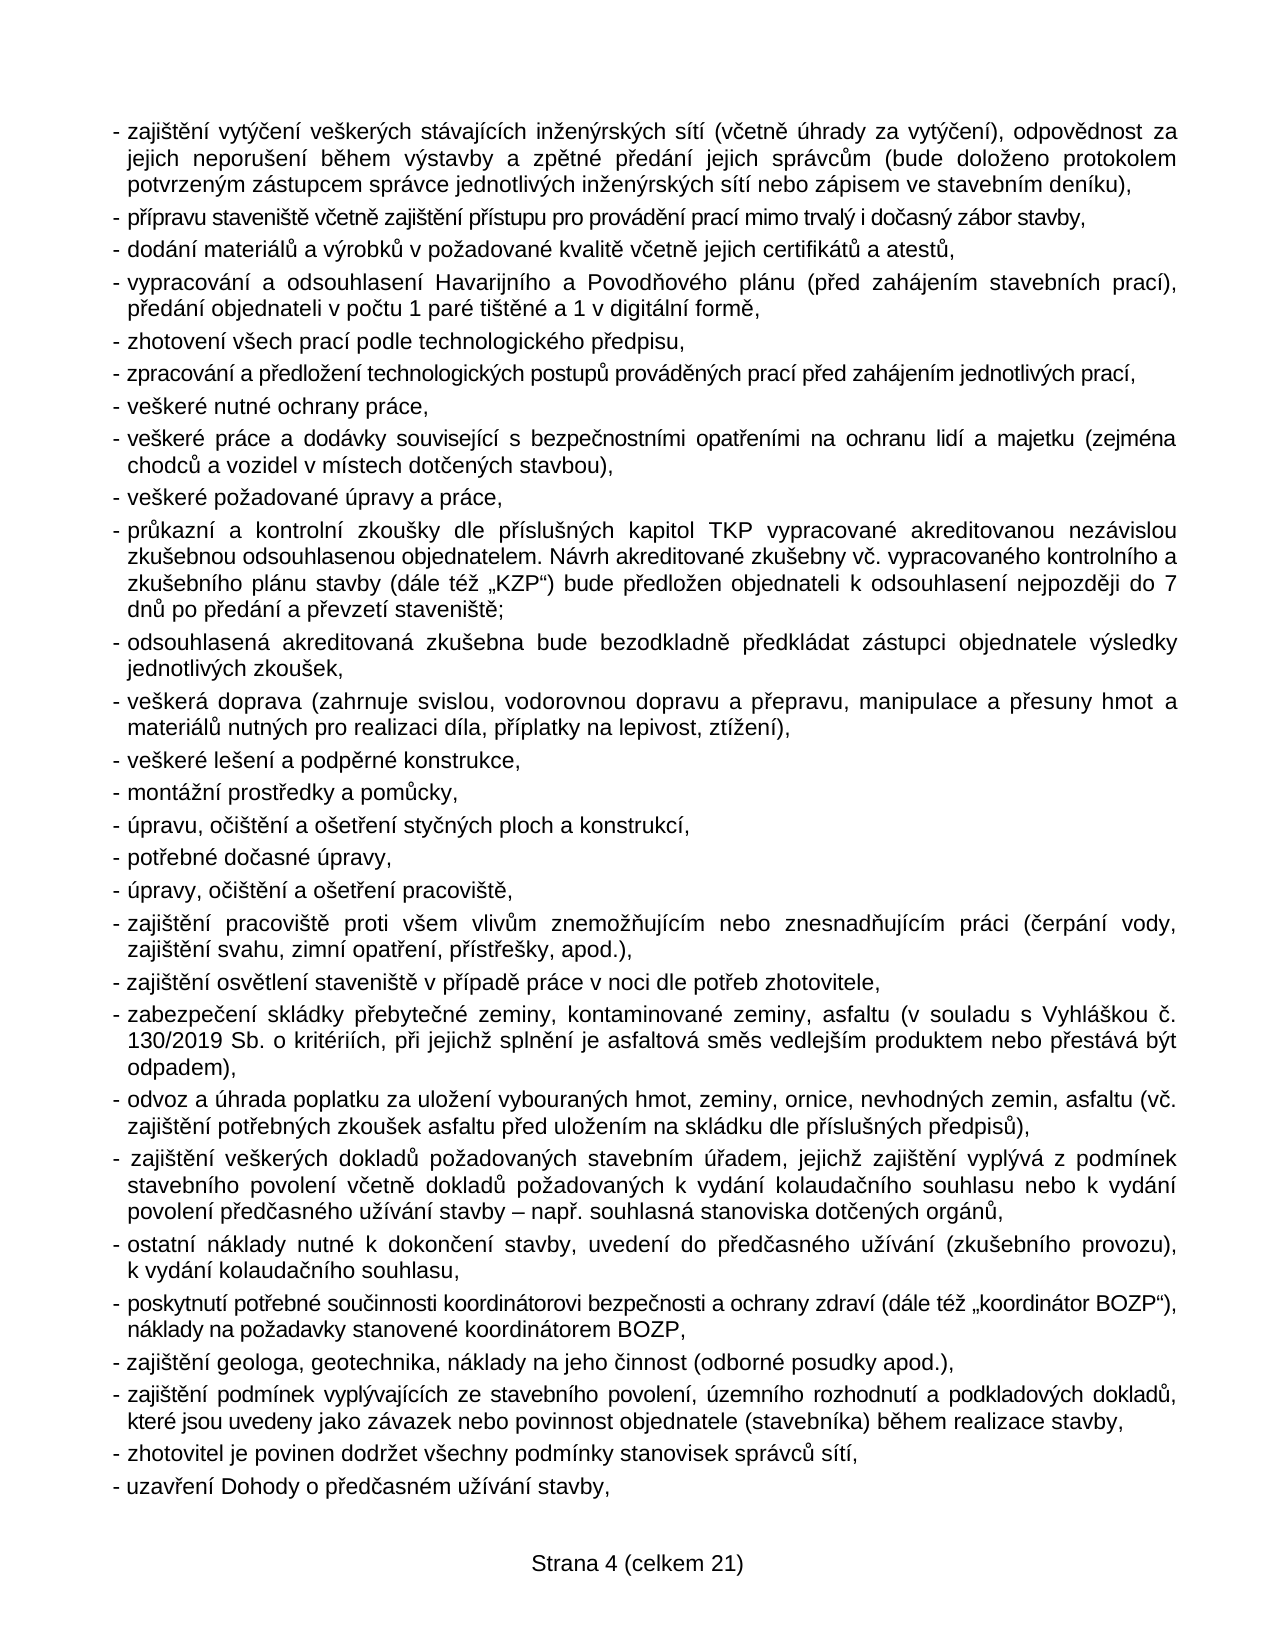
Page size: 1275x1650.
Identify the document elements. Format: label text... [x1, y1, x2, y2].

text - zpracování a předložení technologických postupů prováděných prací před zahájením jednotlivých prací, [112, 360, 1177, 387]
text - veškerá doprava (zahrnuje svislou, vodorovnou dopravu a přepravu, manipulace a přesuny hmot a materiálů nutných pro realizaci díla, příplatky na lepivost, ztížení), [112, 688, 1177, 740]
text - zajištění veškerých dokladů požadovaných stavebním úřadem, jejichž zajištění vyplývá z podmínek stavebního povolení včetně dokladů požadovaných k vydání kolaudačního souhlasu nebo k vydání povolení předčasného užívání stavby – např. souhlasná stanoviska dotčených orgánů, [112, 1145, 1177, 1224]
text - uzavření Dohody o předčasném užívání stavby, [112, 1473, 1177, 1499]
text - veškeré práce a dodávky související s bezpečnostními opatřeními na ochranu lidí a majetku (zejména chodců a vozidel v místech dotčených stavbou), [112, 425, 1177, 478]
text - veškeré požadované úpravy a práce, [112, 484, 1177, 511]
text - odvoz a úhrada poplatku za uložení vybouraných hmot, zeminy, ornice, nevhodných zemin, asfaltu (vč. zajištění potřebných zkoušek asfaltu před uložením na skládku dle příslušných předpisů), [112, 1086, 1177, 1139]
text - zajištění podmínek vyplývajících ze stavebního povolení, územního rozhodnutí a podkladových dokladů, které jsou uvedeny jako závazek nebo povinnost objednatele (stavebníka) během realizace stavby, [112, 1381, 1177, 1434]
text - průkazní a kontrolní zkoušky dle příslušných kapitol TKP vypracované akreditovanou nezávislou zkušebnou odsouhlasenou objednatelem. Návrh akreditované zkušebny vč. vypracovaného kontrolního a zkušebního plánu stavby (dále též „KZP“) bude předložen objednateli k odsouhlasení nejpozději do 7 dnů po předání a převzetí staveniště; [112, 517, 1177, 622]
text - veškeré lešení a podpěrné konstrukce, [112, 747, 1177, 773]
text - úpravu, očištění a ošetření styčných ploch a konstrukcí, [112, 812, 1177, 838]
list zhotovitel je povinen dodržet všechny podmínky stanovisek správců sítí, [112, 1440, 1177, 1467]
text - vypracování a odsouhlasení Havarijního a Povodňového plánu (před zahájením stavebních prací), předání objednateli v počtu 1 paré tištěné a 1 v digitální formě, [112, 269, 1177, 321]
text - zhotovení všech prací podle technologického předpisu, [112, 328, 1177, 354]
text - zajištění geologa, geotechnika, náklady na jeho činnost (odborné posudky apod.), [112, 1349, 1177, 1375]
text - zajištění vytýčení veškerých stávajících inženýrských sítí (včetně úhrady za vytýčení), odpovědnost za jejich neporušení během výstavby a zpětné předání jejich správcům (bude doloženo protokolem potvrzeným zástupcem správce jednotlivých inženýrských sítí nebo zápisem ve stavebním deníku), [112, 118, 1177, 197]
text - zajištění osvětlení staveniště v případě práce v noci dle potřeb zhotovitele, [112, 968, 1177, 995]
text - zabezpečení skládky přebytečné zeminy, kontaminované zeminy, asfaltu (v souladu s Vyhláškou č. 130/2019 Sb. o kritériích, při jejichž splnění je asfaltová směs vedlejším produktem nebo přestává být odpadem), [112, 1001, 1177, 1080]
text - dodání materiálů a výrobků v požadované kvalitě včetně jejich certifikátů a atestů, [112, 236, 1177, 262]
text - odsouhlasená akreditovaná zkušebna bude bezodkladně předkládat zástupci objednatele výsledky jednotlivých zkoušek, [112, 629, 1177, 681]
text - zajištění pracoviště proti všem vlivům znemožňujícím nebo znesnadňujícím práci (čerpání vody, zajištění svahu, zimní opatření, přístřešky, apod.), [112, 909, 1177, 962]
text - přípravu staveniště včetně zajištění přístupu pro provádění prací mimo trvalý i dočasný zábor stavby, [112, 203, 1177, 230]
text - ostatní náklady nutné k dokončení stavby, uvedení do předčasného užívání (zkušebního provozu), k vydání kolaudačního souhlasu, [112, 1231, 1177, 1283]
text - veškeré nutné ochrany práce, [112, 393, 1177, 419]
text - poskytnutí potřebné součinnosti koordinátorovi bezpečnosti a ochrany zdraví (dále též „koordinátor BOZP“), náklady na požadavky stanovené koordinátorem BOZP, [112, 1290, 1177, 1342]
text - potřebné dočasné úpravy, [112, 844, 1177, 871]
text - montážní prostředky a pomůcky, [112, 779, 1177, 806]
text - úpravy, očištění a ošetření pracoviště, [112, 877, 1177, 903]
